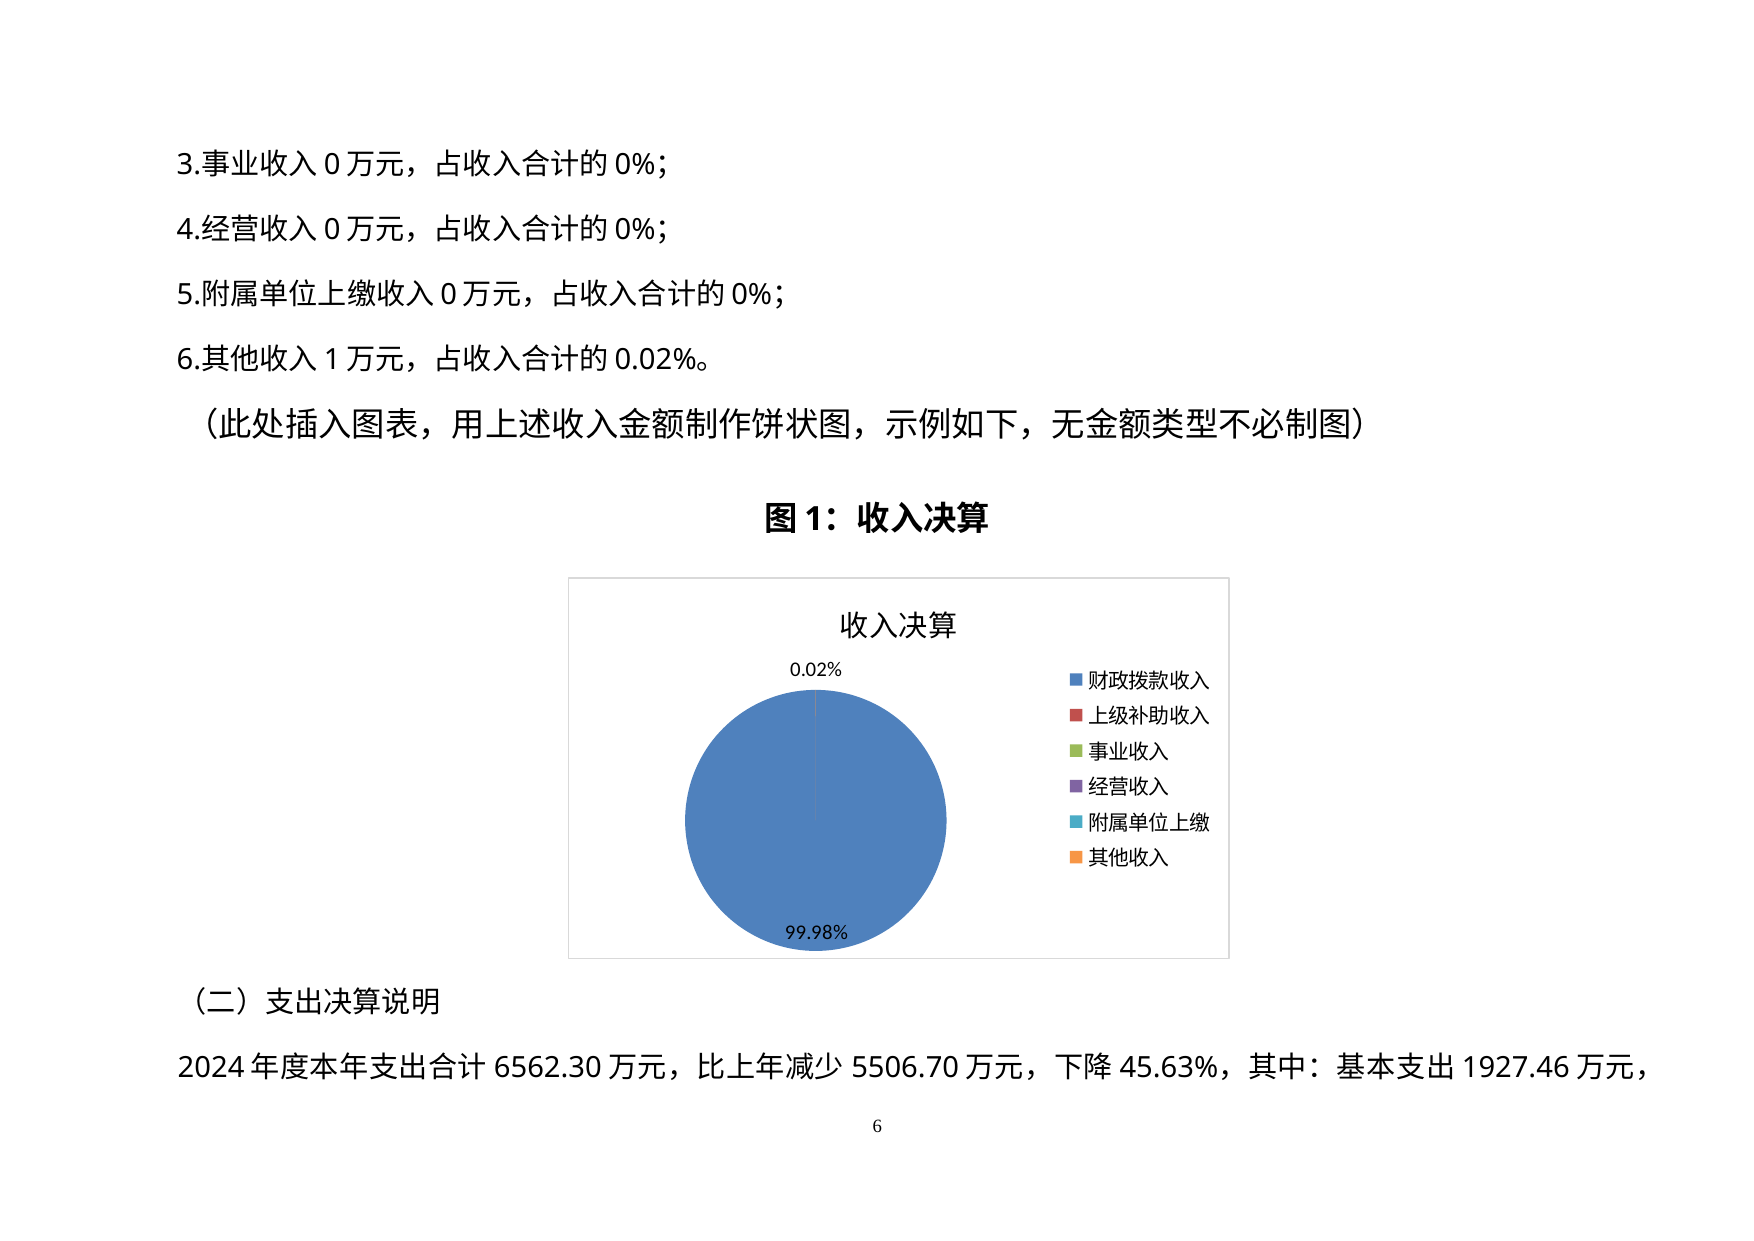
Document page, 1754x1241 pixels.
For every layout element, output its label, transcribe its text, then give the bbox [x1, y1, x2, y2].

text （二）支出决算说明 [118, 967, 1636, 1032]
text （此处插入图表，用上述收入金额制作饼状图，示例如下，无金额类型不必制图） [118, 389, 1636, 454]
text 5.附属单位上缴收入0万元，占收入合计的0%； [118, 259, 1636, 324]
list 3.事业收入0万元，占收入合计的0%； [118, 129, 1636, 194]
text 6.其他收入1万元，占收入合计的0.02%。 [118, 324, 1636, 389]
text 4.经营收入0万元，占收入合计的0%； [118, 194, 1636, 259]
subtitle 图1：收入决算 [118, 483, 1636, 548]
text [118, 1032, 1636, 1097]
